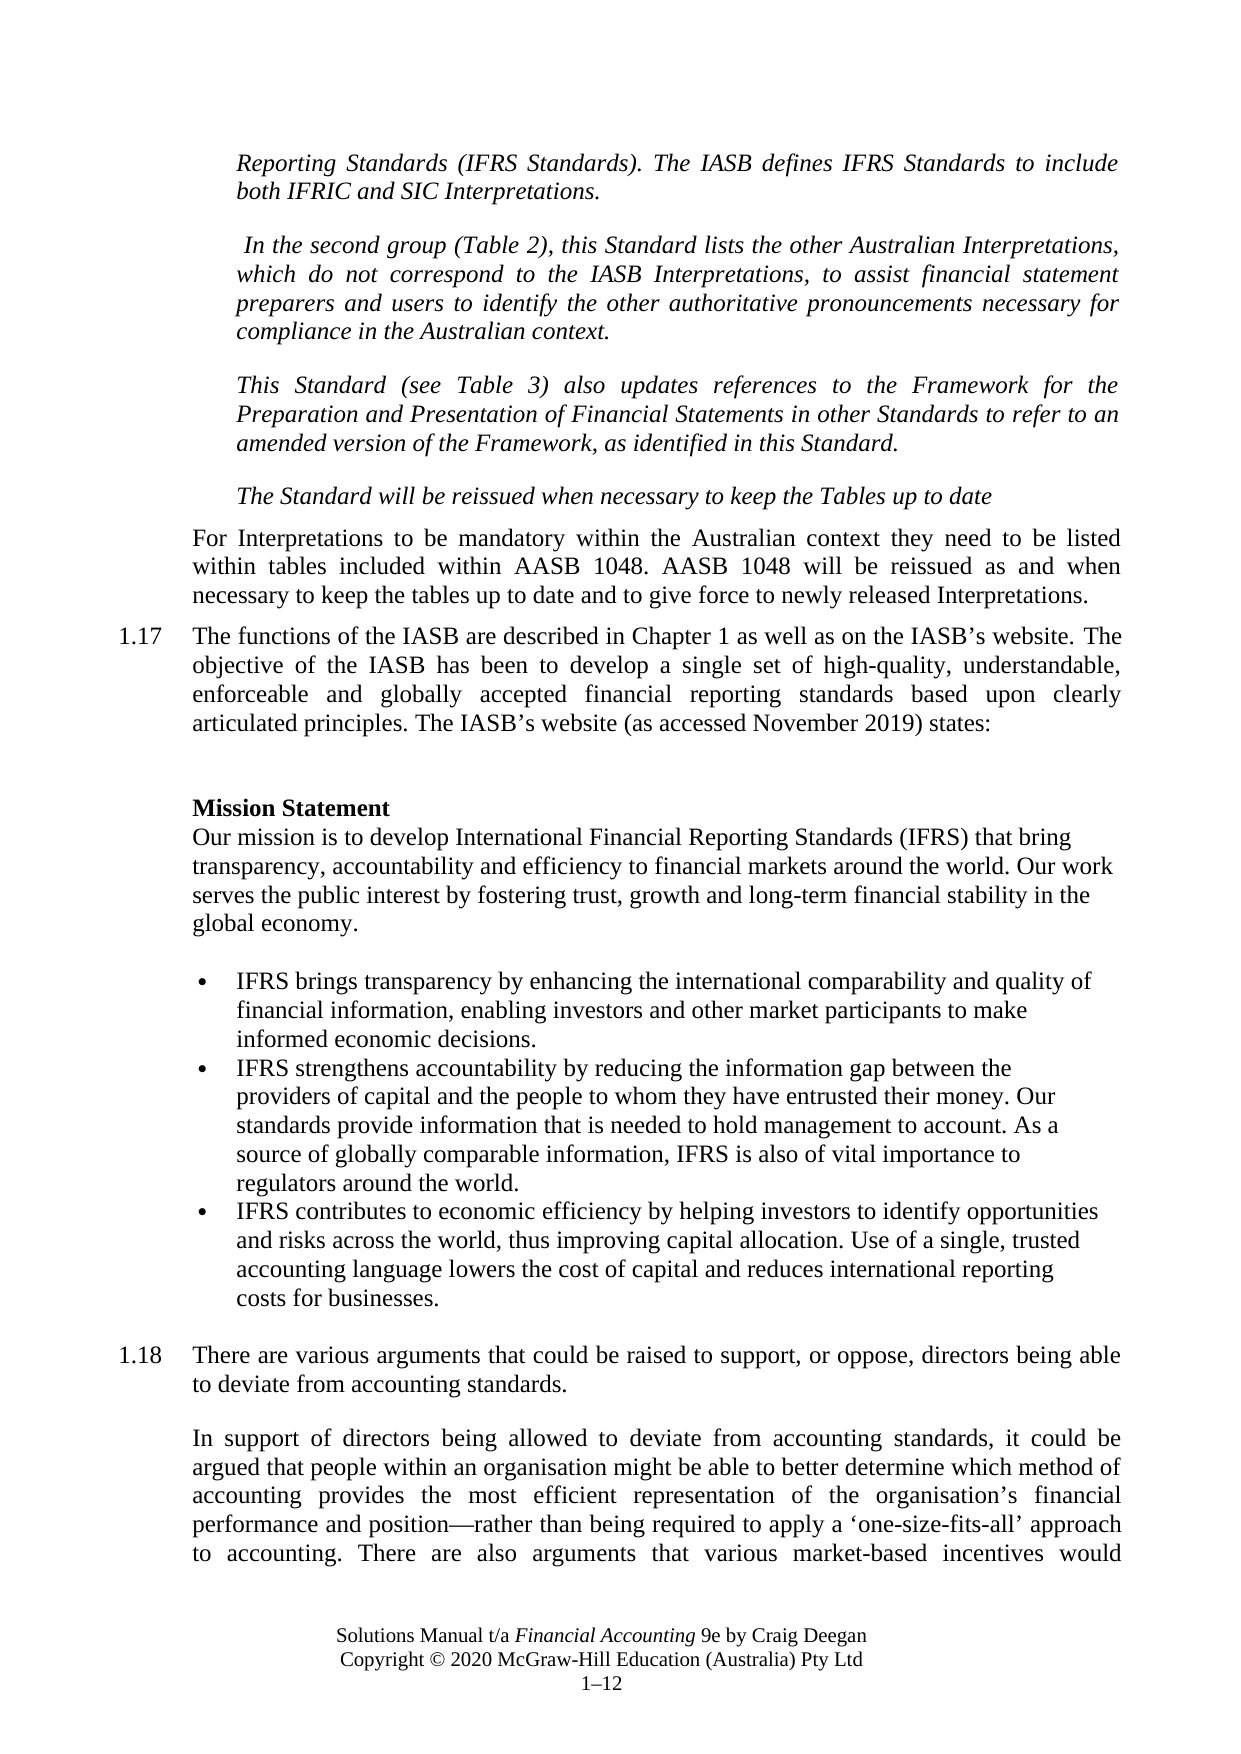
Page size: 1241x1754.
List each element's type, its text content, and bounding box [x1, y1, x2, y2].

list IFRS strengthens accountability by reducing the information gap between the providers of capital and the people to whom they have entrusted their money. Our standards provide information that is needed to hold management to account. As a source of globally comparable information, IFRS is also of vital importance to regulators around the world. [199, 1053, 1106, 1196]
text The Standard will be reissued when necessary to keep the Tables up to date [236, 481, 1122, 510]
text For Interpretations to be mandatory within the Australian context they need to be listed within tables included within AASB 1048. AASB 1048 will be reissued as and when necessary to keep the tables up to date and to give force to newly released Interpretations. [192, 523, 1122, 609]
list 1.18 There are various arguments that could be raised to support, or oppose, directors being able to deviate from accounting standards. [118, 1341, 1122, 1398]
text In the second group (Table 2), this Standard lists the other Australian Interpretations, which do not correspond to the IASB Interpretations, to assist financial statement preparers and users to identify the other authoritative pronouncements necessary for compliance in the Australian context. [236, 230, 1122, 345]
text Mission Statement [192, 793, 1122, 822]
text Our mission is to develop International Financial Reporting Standards (IFRS) that bring transparency, accountability and efficiency to financial markets around the world. Our work serves the public interest by fostering trust, growth and long-term financial stability in the global economy. [192, 822, 1122, 937]
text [236, 148, 1122, 205]
text 1.17 The functions of the IASB are described in Chapter 1 as well as on the IASB’s website. The objective of the IASB has been to develop a single set of high-quality, understandable, enforceable and globally accepted financial reporting standards based upon clearly articulated principles. The IASB’s website (as accessed November 2019) states: [118, 621, 1122, 736]
text This Standard (see Table 3) also updates references to the Framework for the Preparation and Presentation of Financial Statements in other Standards to refer to an amended version of the Framework, as identified in this Standard. [236, 370, 1122, 456]
list IFRS contributes to economic efficiency by helping investors to identify opportunities and risks across the world, thus improving capital allocation. Use of a single, trusted accounting language lowers the cost of capital and reduces international reporting costs for businesses. [199, 1196, 1106, 1311]
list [192, 1423, 1122, 1567]
list IFRS brings transparency by enhancing the international comparability and quality of financial information, enabling investors and other market participants to make informed economic decisions. [199, 966, 1106, 1053]
